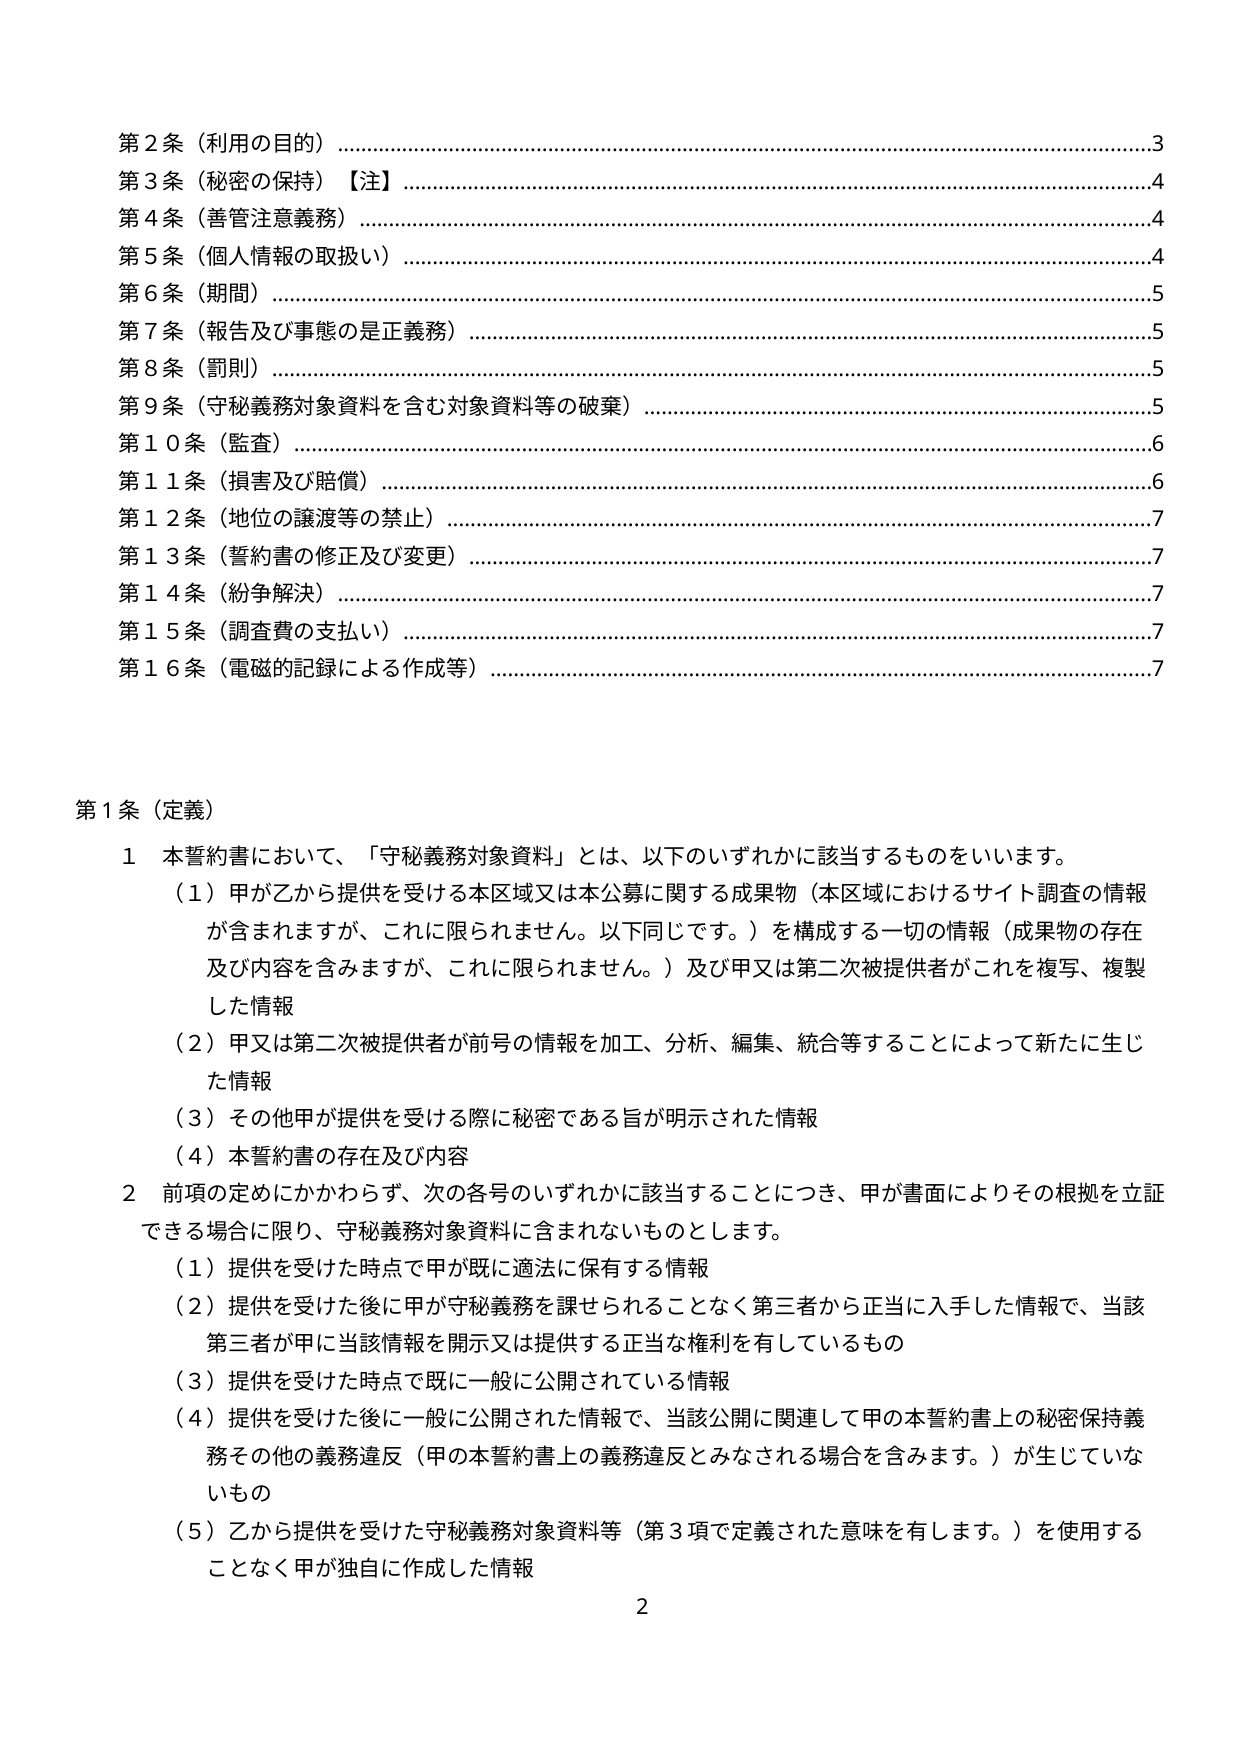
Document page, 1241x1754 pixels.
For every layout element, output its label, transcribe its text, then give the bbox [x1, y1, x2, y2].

text ２ 前項の定めにかかわらず、次の各号のいずれかに該当することにつき、甲が書面によりその根拠を立証できる場合に限り、守秘義務対象資料に含まれないものとします。 [119, 1173, 1165, 1248]
text （４）本誓約書の存在及び内容 [162, 1136, 1165, 1173]
subtitle 第1条（定義） [75, 790, 1165, 828]
text （１）提供を受けた時点で甲が既に適法に保有する情報 [162, 1248, 1165, 1286]
text （３）その他甲が提供を受ける際に秘密である旨が明示された情報 [162, 1098, 1165, 1136]
text （３）提供を受けた時点で既に一般に公開されている情報 [162, 1361, 1165, 1398]
text （２）甲又は第二次被提供者が前号の情報を加工、分析、編集、統合等することによって新たに生じた情報 [162, 1023, 1165, 1098]
text （２）提供を受けた後に甲が守秘義務を課せられることなく第三者から正当に入手した情報で、当該第三者が甲に当該情報を開示又は提供する正当な権利を有しているもの [162, 1286, 1165, 1361]
text １ 本誓約書において、「守秘義務対象資料」とは、以下のいずれかに該当するものをいいます。 [119, 836, 1165, 873]
text （５）乙から提供を受けた守秘義務対象資料等（第３項で定義された意味を有します。）を使用することなく甲が独自に作成した情報 [162, 1511, 1165, 1586]
text （１）甲が乙から提供を受ける本区域又は本公募に関する成果物（本区域におけるサイト調査の情報が含まれますが、これに限られません。以下同じです。）を構成する一切の情報（成果物の存在及び内容を含みますが、これに限られません。）及び甲又は第二次被提供者がこれを複写、複製した情報 [162, 873, 1165, 1023]
text （４）提供を受けた後に一般に公開された情報で、当該公開に関連して甲の本誓約書上の秘密保持義務その他の義務違反（甲の本誓約書上の義務違反とみなされる場合を含みます。）が生じていないもの [162, 1398, 1165, 1511]
